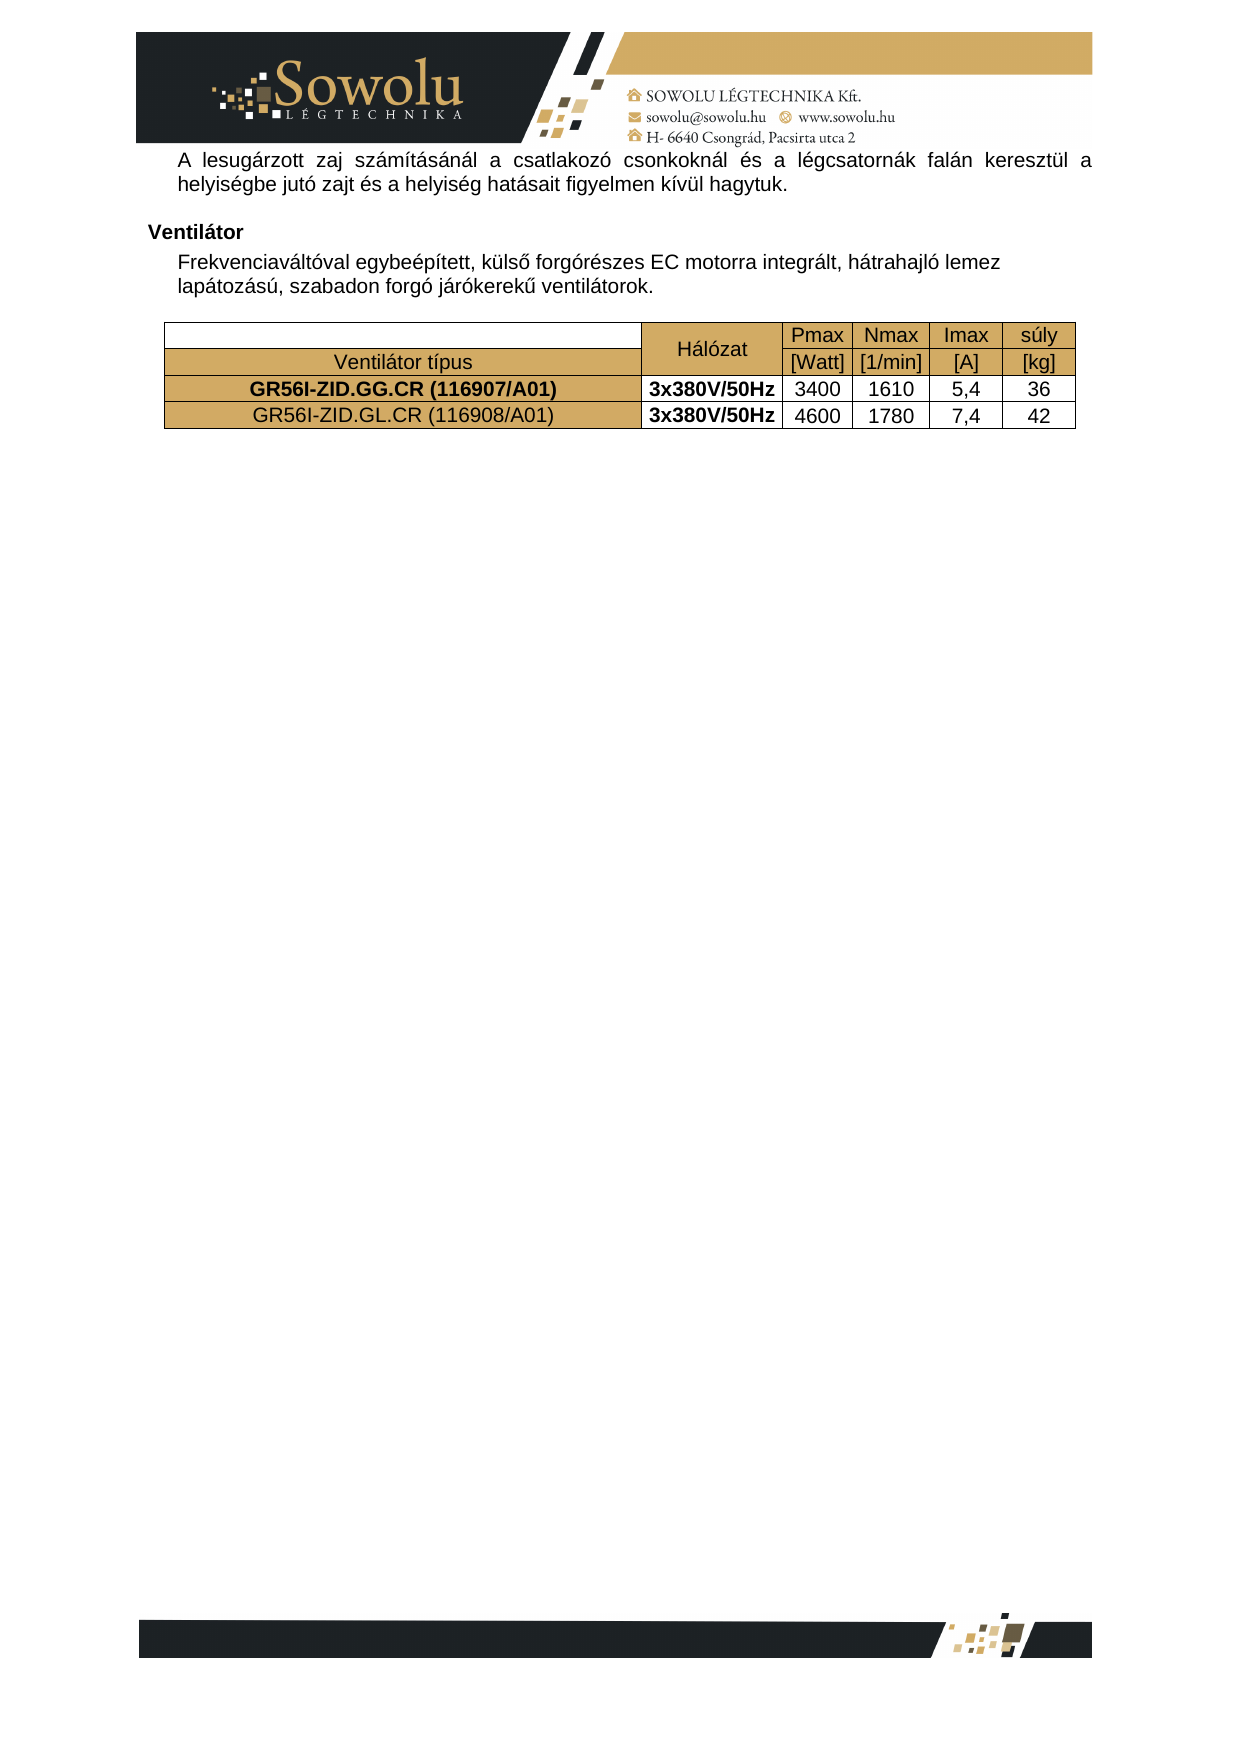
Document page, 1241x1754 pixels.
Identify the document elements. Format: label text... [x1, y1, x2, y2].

table_cell 4600 [783, 402, 852, 428]
table_cell 5,4 [930, 376, 1002, 401]
table_cell 1780 [853, 402, 929, 428]
table_cell [Watt] [783, 349, 852, 375]
picture [139, 1613, 1092, 1658]
table_cell [A] [930, 349, 1002, 375]
table_cell GR56I-ZID.GG.CR (116907/A01) [165, 376, 641, 401]
text Frekvenciaváltóval egybeépített, külső forgórészes EC motorra integrált, hátrahajló lemez lapátozású, szabadon forgó járókerekű ventilátorok. [177, 250, 1093, 298]
table_cell 42 [1003, 402, 1075, 428]
table_header Nmax [853, 323, 929, 348]
text A lesugárzott zaj számításánál a csatlakozó csonkoknál és a légcsatornák falán keresztül a helyiségbe jutó zajt és a helyiség hatásait figyelmen kívül hagytuk. [177, 148, 1093, 196]
table_cell Ventilátor típus [165, 349, 641, 375]
table_header súly [1003, 323, 1075, 348]
table_cell [kg] [1003, 349, 1075, 375]
table_cell 3400 [783, 376, 852, 401]
table_cell 36 [1003, 376, 1075, 401]
table_cell 3x380V/50Hz [642, 376, 782, 401]
table_header [165, 323, 641, 348]
table_header Pmax [783, 323, 852, 348]
table_cell 1610 [853, 376, 929, 401]
table_header Hálózat [642, 323, 782, 375]
text Ventilátor [148, 219, 1093, 243]
table_cell [1/min] [853, 349, 929, 375]
table_cell 3x380V/50Hz [642, 402, 782, 428]
picture [136, 32, 1093, 149]
table_header Imax [930, 323, 1002, 348]
table_cell GR56I-ZID.GL.CR (116908/A01) [165, 402, 641, 428]
table_cell 7,4 [930, 402, 1002, 428]
